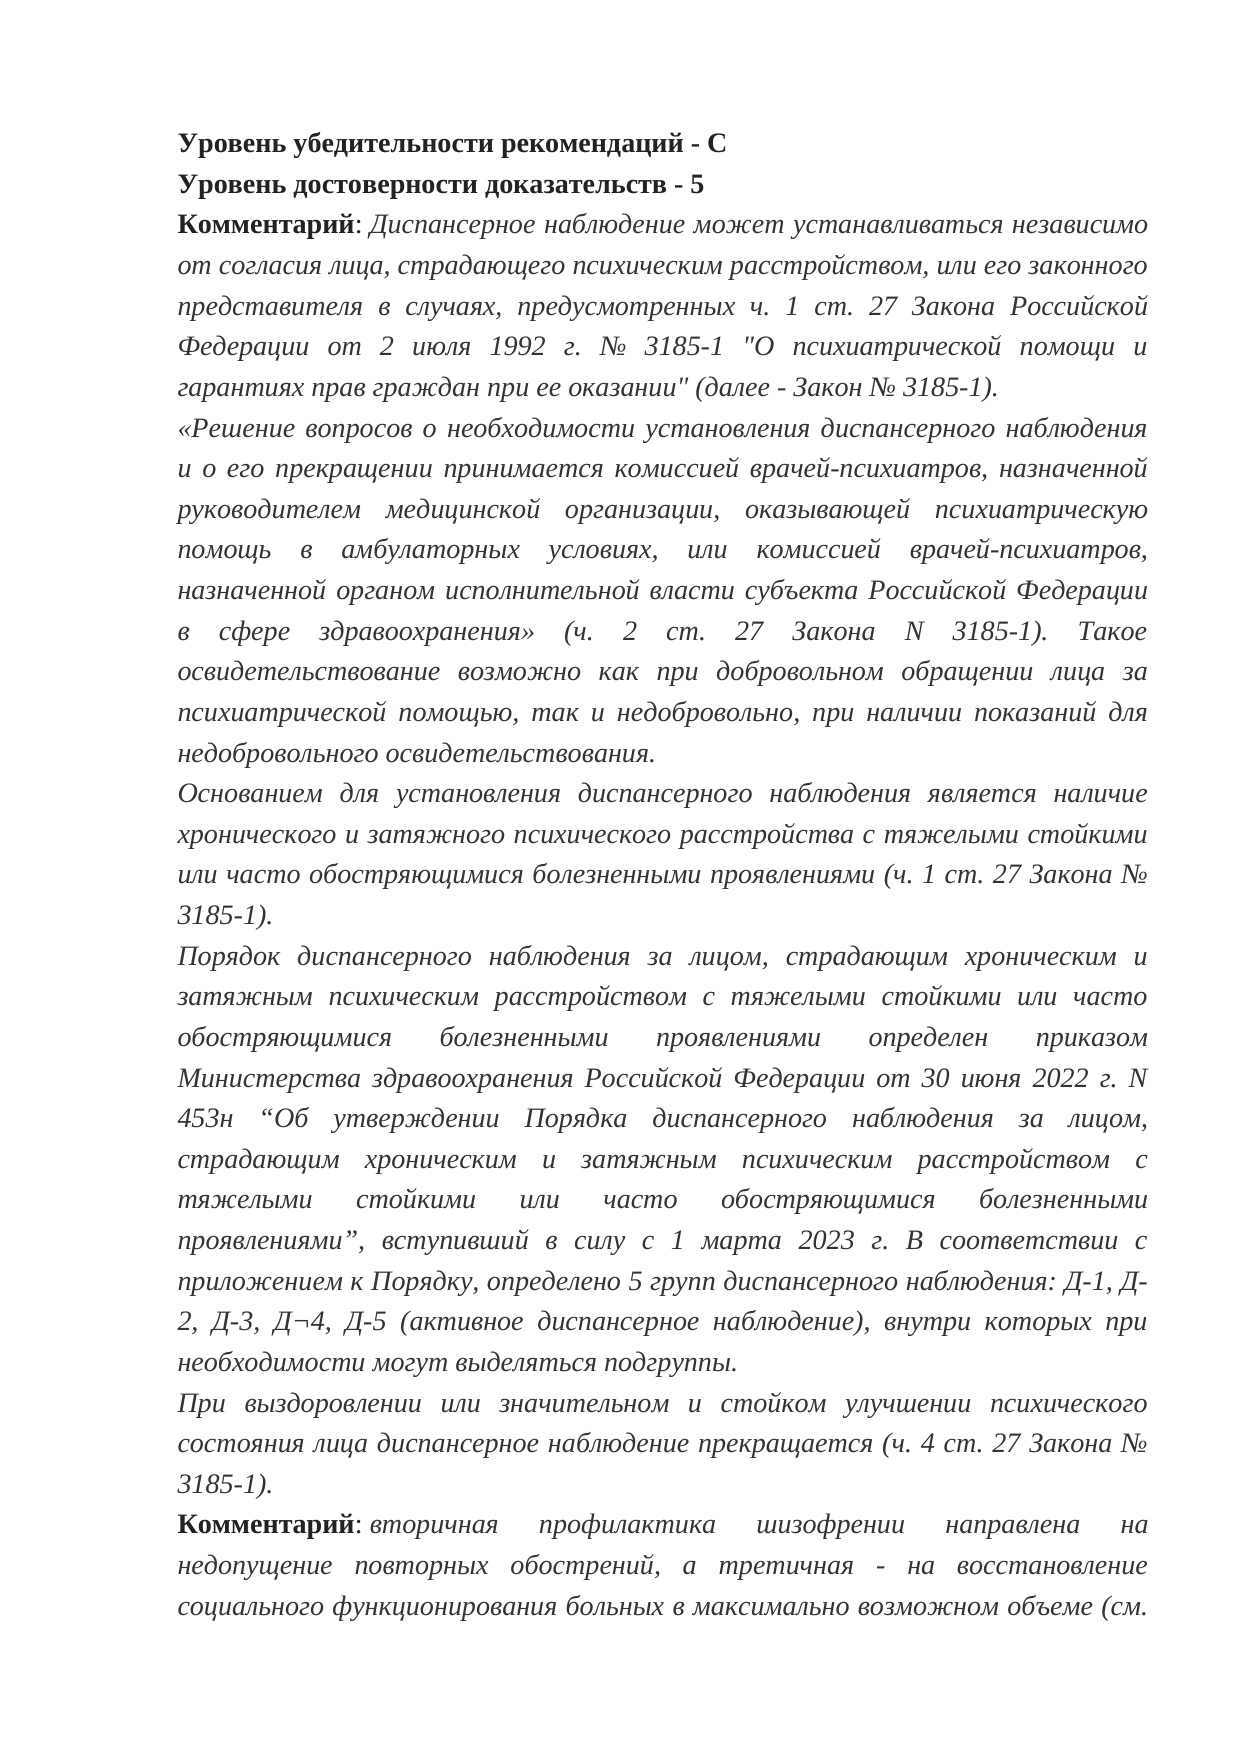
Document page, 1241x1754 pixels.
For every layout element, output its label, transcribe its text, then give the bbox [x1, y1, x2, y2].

text Порядок диспансерного наблюдения за лицом, страдающим хроническим и затяжным психическим расстройством с тяжелыми стойкими или часто обостряющимися болезненными проявлениями определен приказом Министерства здравоохранения Российской Федерации от 30 июня 2022 г. N 453н “Об утверждении Порядка диспансерного наблюдения за лицом, страдающим хроническим и затяжным психическим расстройством с тяжелыми стойкими или часто обостряющимися болезненными проявлениями”, вступивший в силу с 1 марта 2023 г. В соответствии с приложением к Порядку, определено 5 групп диспансерного наблюдения: Д-1, Д-2, Д-3, Д¬4, Д-5 (активное диспансерное наблюдение), внутри которых при необходимости могут выделяться подгруппы. [177, 931, 1152, 1377]
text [177, 1499, 1152, 1621]
text Уровень достоверности доказательств - 5 [177, 159, 1152, 199]
text Уровень убедительности рекомендаций - С [177, 118, 1152, 159]
text Основанием для установления диспансерного наблюдения является наличие хронического и затяжного психического расстройства с тяжелыми стойкими или часто обостряющимися болезненными проявлениями (ч. 1 ст. 27 Закона № 3185-1). [177, 768, 1152, 931]
text «Решение вопросов о необходимости установления диспансерного наблюдения и о его прекращении принимается комиссией врачей-психиатров, назначенной руководителем медицинской организации, оказывающей психиатрическую помощь в амбулаторных условиях, или комиссией врачей-психиатров, назначенной органом исполнительной власти субъекта Российской Федерации в сфере здравоохранения» (ч. 2 ст. 27 Закона N 3185-1). Такое освидетельствование возможно как при добровольном обращении лица за психиатрической помощью, так и недобровольно, при наличии показаний для недобровольного освидетельствования. [177, 402, 1152, 768]
text Комментарий: Диспансерное наблюдение может устанавливаться независимо от согласия лица, страдающего психическим расстройством, или его законного представителя в случаях, предусмотренных ч. 1 ст. 27 Закона Российской Федерации от 2 июля 1992 г. № 3185-1 "О психиатрической помощи и гарантиях прав граждан при ее оказании" (далее - Закон № 3185-1). [177, 199, 1152, 402]
text При выздоровлении или значительном и стойком улучшении психического состояния лица диспансерное наблюдение прекращается (ч. 4 ст. 27 Закона № 3185-1). [177, 1377, 1152, 1499]
